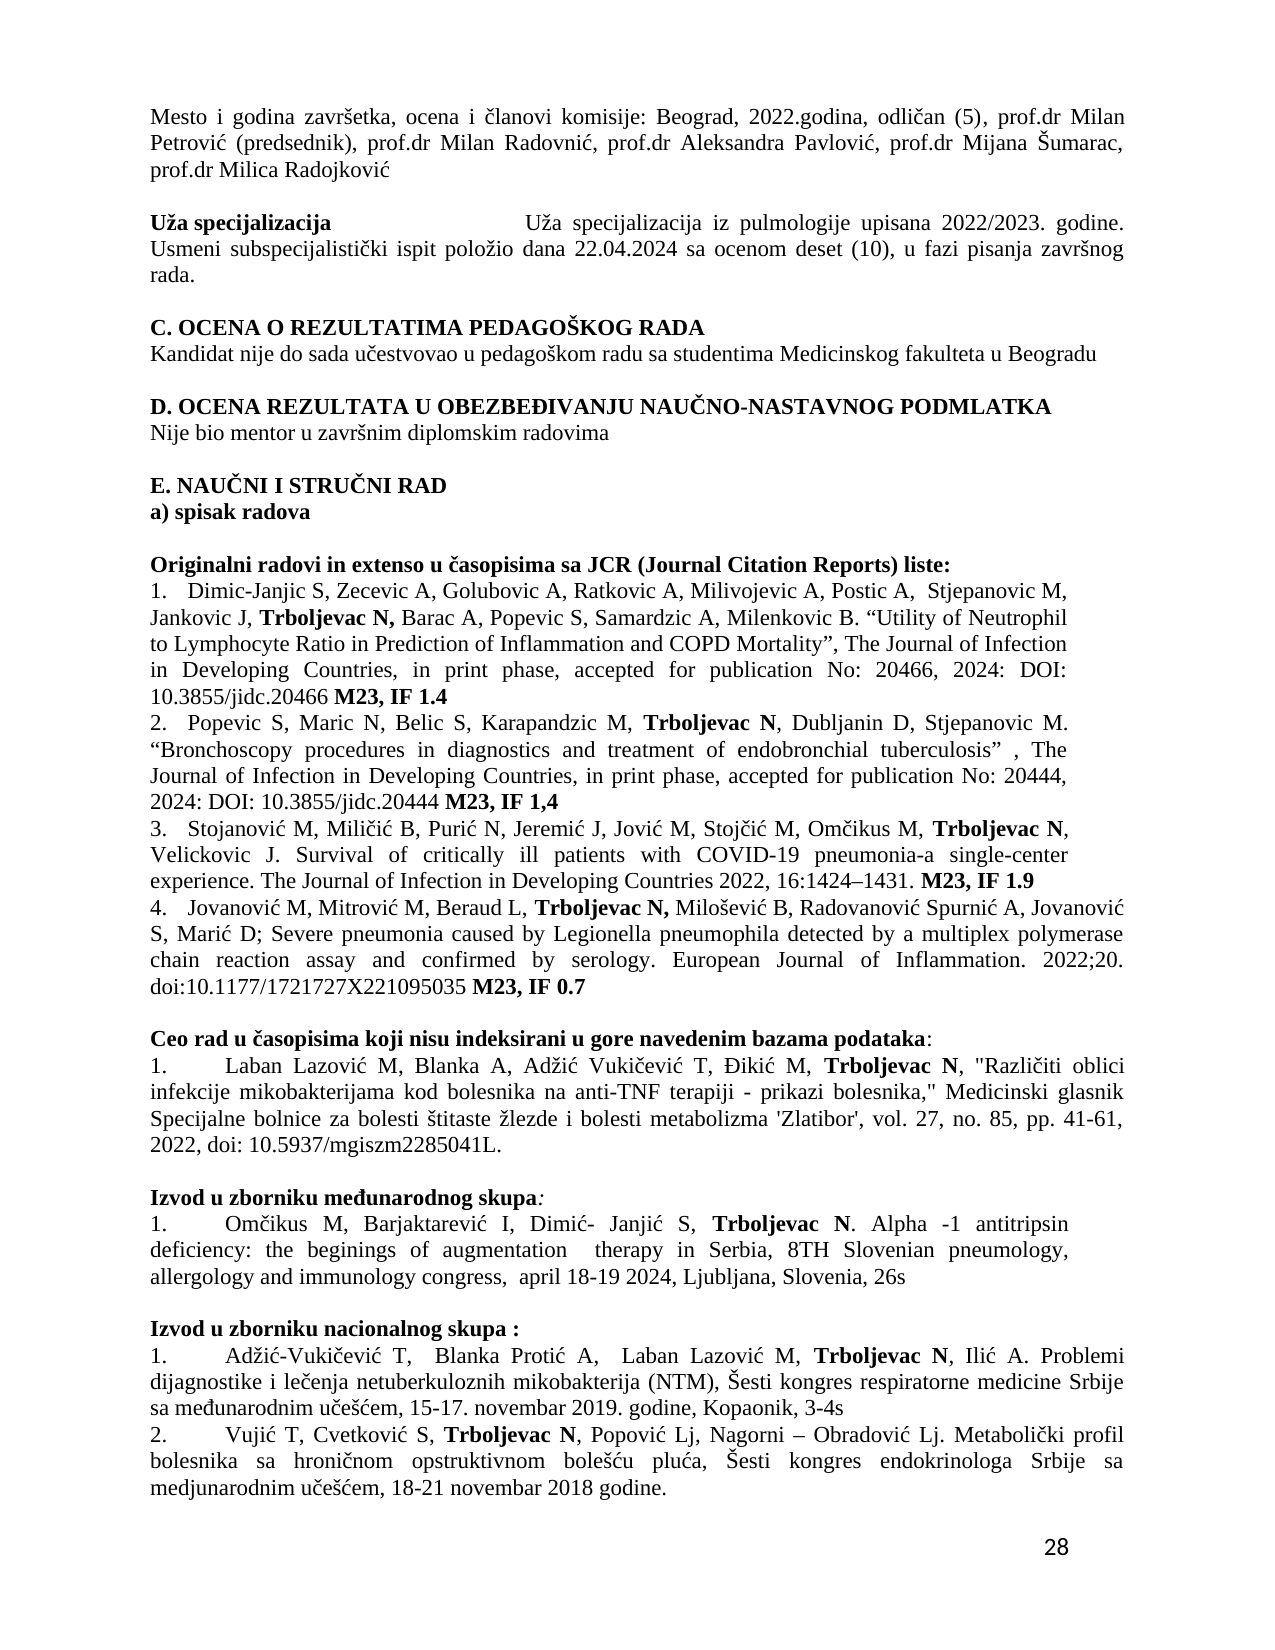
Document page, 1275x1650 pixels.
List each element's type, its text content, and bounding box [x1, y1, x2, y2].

text D. OCENA REZULTATA U OBEZBEĐIVANJU NAUČNO-NASTAVNOG PODMLATKA [150, 393, 1125, 419]
text Kandidat nije do sada učestvovao u pedagoškom radu sa studentima Medicinskog fakulteta u Beogradu [150, 340, 1125, 367]
text Izvod u zborniku međunarodnog skupa: [150, 1184, 1125, 1210]
list Adžić-Vukičević T, Blanka Protić A, Laban Lazović M, Trboljevac N, Ilić A. Problemi dijagnostike i lečenja netuberkuloznih mikobakterija (NTM), Šesti kongres respiratorne medicine Srbije sa međunarodnim učešćem, 15-17. novembar 2019. godine, Kopaonik, 3-4s [150, 1342, 1125, 1421]
text a) spisak radova [150, 498, 1125, 525]
list Jovanović M, Mitrović M, Beraud L, Trboljevac N, Milošević B, Radovanović Spurnić A, Jovanović S, Marić D; Severe pneumonia caused by Legionella pneumophila detected by a multiplex polymerase chain reaction assay and confirmed by serology. European Journal of Inflammation. 2022;20. doi:10.1177/1721727X221095035 M23, IF 0.7 [150, 894, 1125, 999]
text Ceo rad u časopisima koji nisu indeksirani u gore navedenim bazama podataka: [150, 1026, 1125, 1052]
list Vujić T, Cvetković S, Trboljevac N, Popović Lj, Nagorni – Obradović Lj. Metabolički profil bolesnika sa hroničnom opstruktivnom bolešću pluća, Šesti kongres endokrinologa Srbije sa medjunarodnim učešćem, 18-21 novembar 2018 godine. [150, 1421, 1125, 1500]
text Izvod u zborniku nacionalnog skupa : [150, 1315, 1125, 1342]
text Mesto i godina završetka, ocena i članovi komisije: Beograd, 2022.godina, odličan (5), prof.dr Milan Petrović (predsednik), prof.dr Milan Radovnić, prof.dr Aleksandra Pavlović, prof.dr Mijana Šumarac, prof.dr Milica Radojković [150, 103, 1125, 182]
list Stojanović M, Miličić B, Purić N, Jeremić J, Jović M, Stojčić M, Omčikus M, Trboljevac N, Velickovic J. Survival of critically ill patients with COVID-19 pneumonia-a single-center experience. The Journal of Infection in Developing Countries 2022, 16:1424–1431. M23, IF 1.9 [150, 815, 1069, 894]
list Laban Lazović M, Blanka A, Adžić Vukičević T, Đikić M, Trboljevac N, "Različiti oblici infekcije mikobakterijama kod bolesnika na anti-TNF terapiji - prikazi bolesnika," Medicinski glasnik Specijalne bolnice za bolesti štitaste žlezde i bolesti metabolizma 'Zlatibor', vol. 27, no. 85, pp. 41-61, 2022, doi: 10.5937/mgiszm2285041L. [150, 1052, 1125, 1157]
list Omčikus M, Barjaktarević I, Dimić- Janjić S, Trboljevac N. Alpha -1 antitripsin deficiency: the beginings of augmentation therapy in Serbia, 8TH Slovenian pneumology, allergology and immunology congress, april 18-19 2024, Ljubljana, Slovenia, 26s [150, 1210, 1069, 1289]
list Popevic S, Maric N, Belic S, Karapandzic M, Trboljevac N, Dubljanin D, Stjepanovic M. “Bronchoscopy procedures in diagnostics and treatment of endobronchial tuberculosis” , The Journal of Infection in Developing Countries, in print phase, accepted for publication No: 20444, 2024: DOI: 10.3855/jidc.20444 M23, IF 1,4 [150, 709, 1069, 815]
text Uža specijalizacija Uža specijalizacija iz pulmologije upisana 2022/2023. godine. Usmeni subspecijalistički ispit položio dana 22.04.2024 sa ocenom deset (10), u fazi pisanja završnog rada. [150, 208, 1125, 288]
text E. NAUČNI I STRUČNI RAD [150, 472, 1125, 498]
text Originalni radovi in extenso u časopisima sa JCR (Journal Citation Reports) liste: [150, 551, 1125, 577]
text Nije bio mentor u završnim diplomskim radovima [150, 419, 1125, 446]
text C. OCENA O REZULTATIMA PEDAGOŠKOG RADA [150, 314, 1125, 340]
list Dimic-Janjic S, Zecevic A, Golubovic A, Ratkovic A, Milivojevic A, Postic A, Stjepanovic M, Jankovic J, Trboljevac N, Barac A, Popevic S, Samardzic A, Milenkovic B. “Utility of Neutrophil to Lymphocyte Ratio in Prediction of Inflammation and COPD Mortality”, The Journal of Infection in Developing Countries, in print phase, accepted for publication No: 20466, 2024: DOI: 10.3855/jidc.20466 M23, IF 1.4 [150, 577, 1069, 709]
